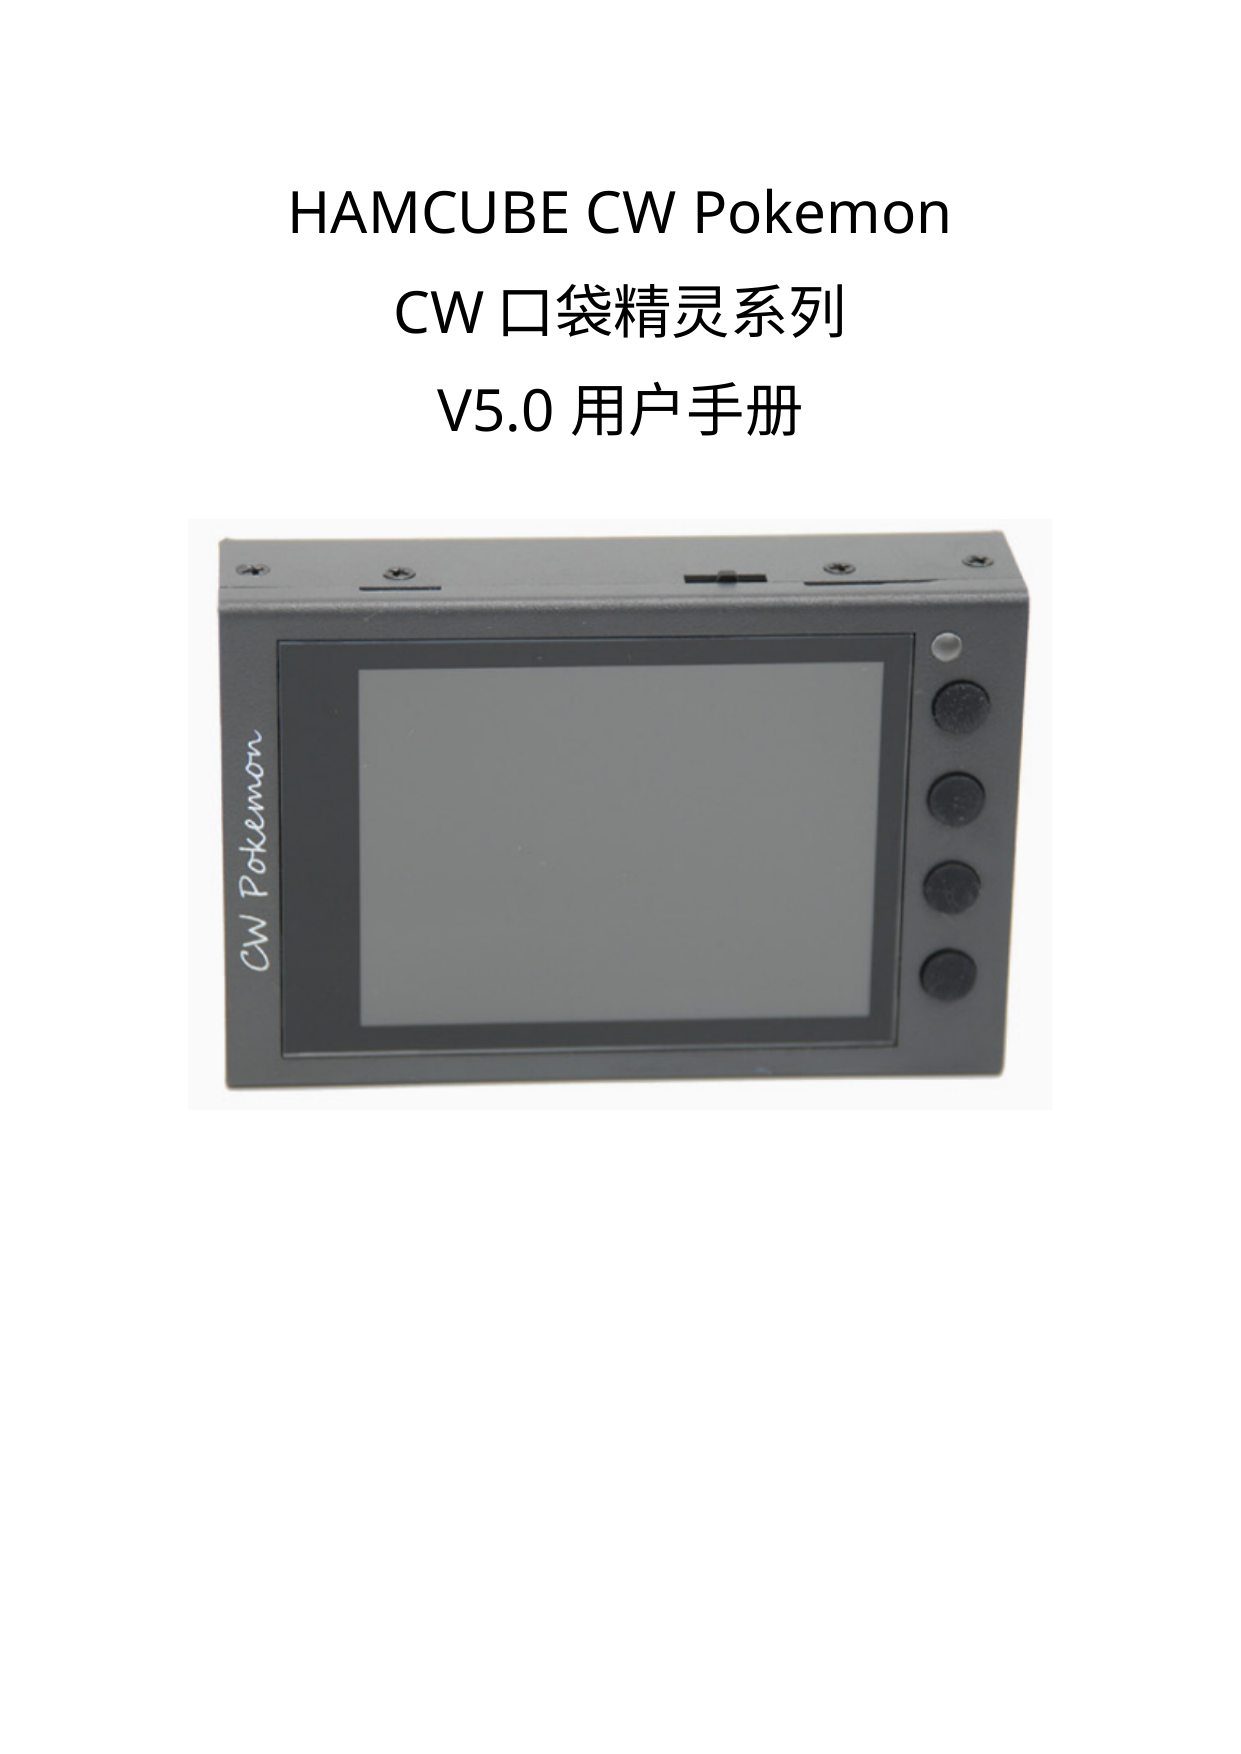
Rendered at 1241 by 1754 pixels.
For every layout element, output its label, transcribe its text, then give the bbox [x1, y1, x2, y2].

text CW口袋精灵系列 [187, 259, 1053, 357]
picture [187, 519, 1053, 1110]
text V5.0 用户手册 [187, 357, 1053, 454]
text HAMCUBE CW Pokemon [187, 162, 1053, 259]
